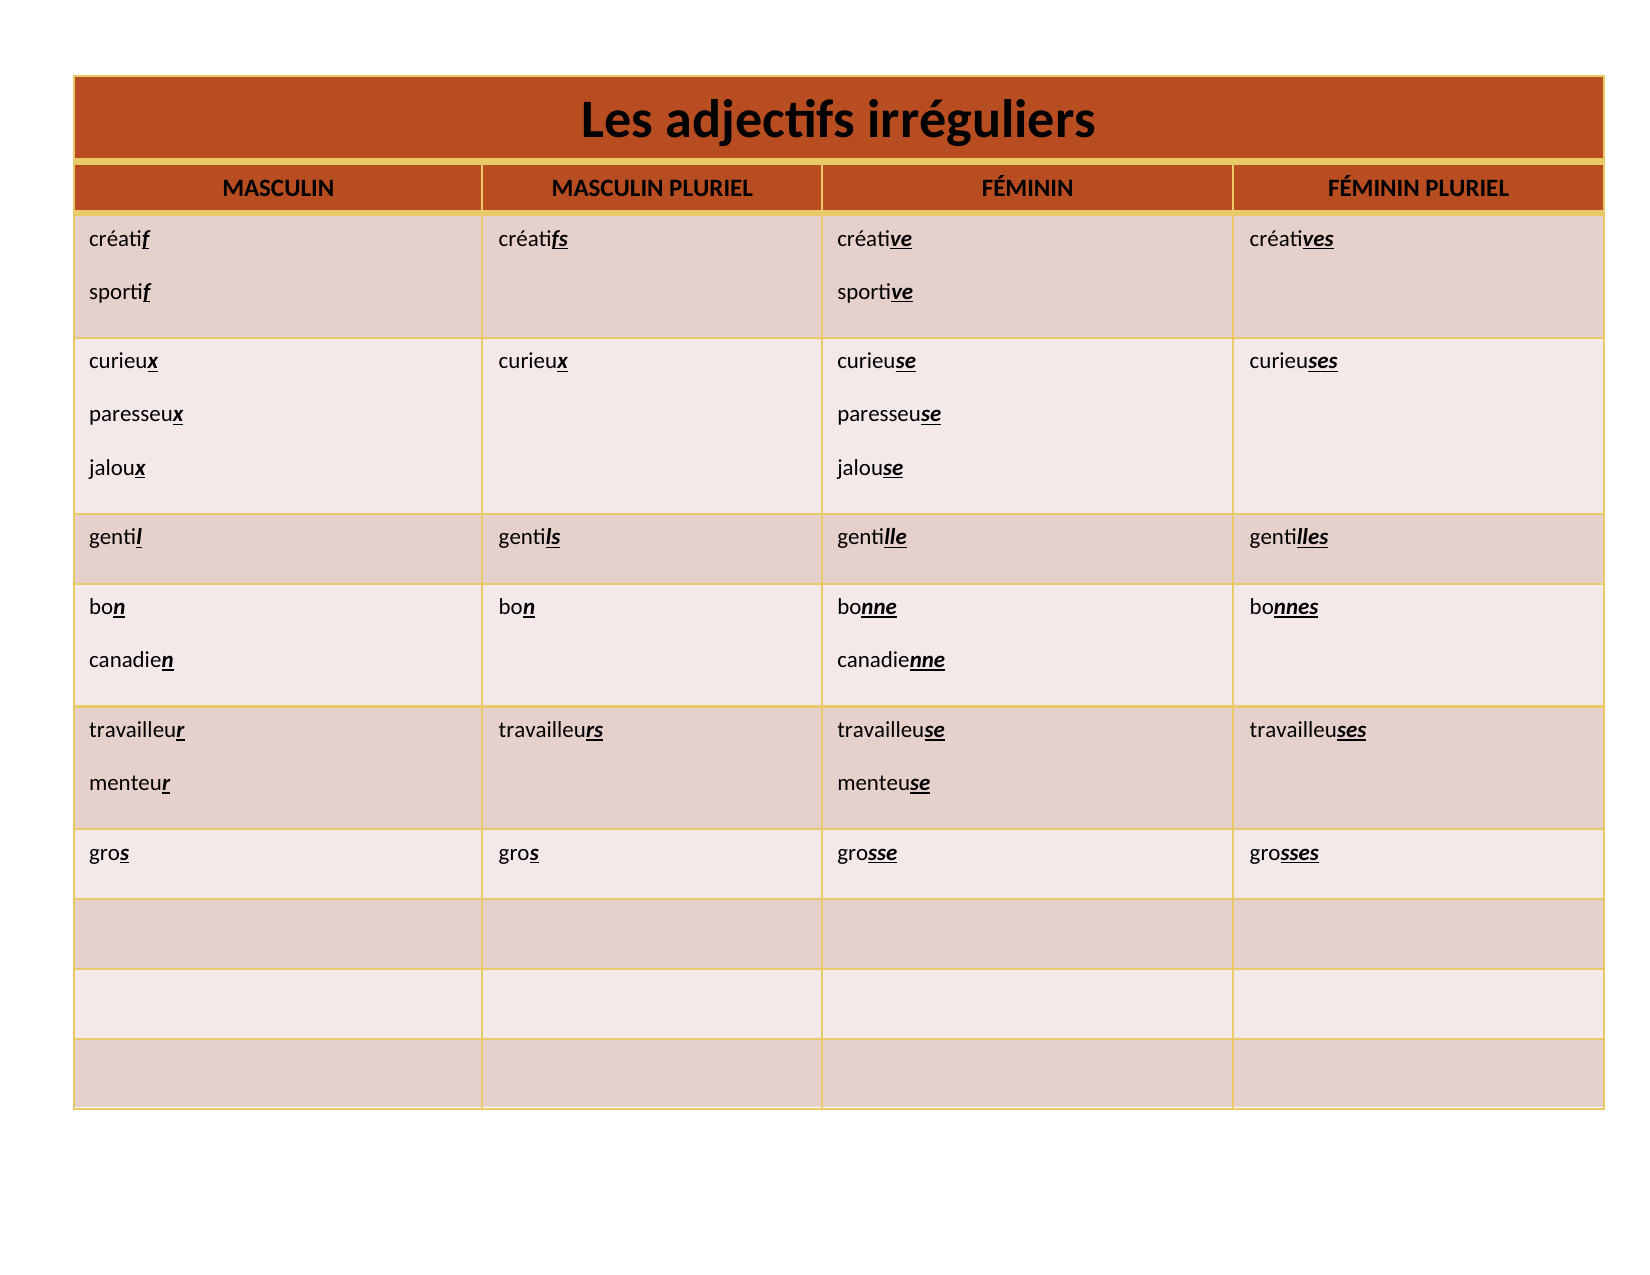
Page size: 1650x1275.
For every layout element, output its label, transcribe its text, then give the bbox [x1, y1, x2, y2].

table_cell bonne canadienne [823, 585, 1232, 705]
table_cell [823, 1040, 1232, 1107]
table_cell [823, 970, 1232, 1038]
table_cell gentille [823, 515, 1232, 583]
table_cell FÉMININ PLURIEL [1234, 165, 1603, 210]
table_cell [483, 1040, 821, 1107]
table_cell bonnes [1234, 585, 1603, 705]
table_cell travailleur menteur [75, 708, 481, 828]
table_cell travailleurs [483, 708, 821, 828]
table_cell bon [483, 585, 821, 705]
table_cell gentil [75, 515, 481, 583]
table_cell créatives [1234, 216, 1603, 337]
table_cell [75, 900, 481, 968]
table_cell gros [75, 830, 481, 898]
table_cell [75, 1040, 481, 1107]
table_cell gentils [483, 515, 821, 583]
table_cell [823, 900, 1232, 968]
table_cell MASCULIN [75, 165, 481, 210]
table_cell grosse [823, 830, 1232, 898]
table_cell curieux [483, 339, 821, 513]
table_cell gros [483, 830, 821, 898]
table_cell créative sportive [823, 216, 1232, 337]
table_cell grosses [1234, 830, 1603, 898]
table_cell bon canadien [75, 585, 481, 705]
table_cell MASCULIN PLURIEL [483, 165, 821, 210]
table_cell [483, 970, 821, 1038]
table_cell curieuses [1234, 339, 1603, 513]
table_cell travailleuses [1234, 708, 1603, 828]
table_cell [483, 900, 821, 968]
table_cell créatifs [483, 216, 821, 337]
table_cell FÉMININ [823, 165, 1232, 210]
table_cell [1234, 970, 1603, 1038]
table_cell curieux paresseux jaloux [75, 339, 481, 513]
table_cell gentilles [1234, 515, 1603, 583]
table_cell travailleuse menteuse [823, 708, 1232, 828]
table_cell [1234, 1040, 1603, 1107]
table_cell [75, 970, 481, 1038]
table_header Les adjectifs irréguliers [75, 77, 1603, 158]
table_cell [1234, 900, 1603, 968]
table_cell créatif sportif [75, 216, 481, 337]
table_cell curieuse paresseuse jalouse [823, 339, 1232, 513]
